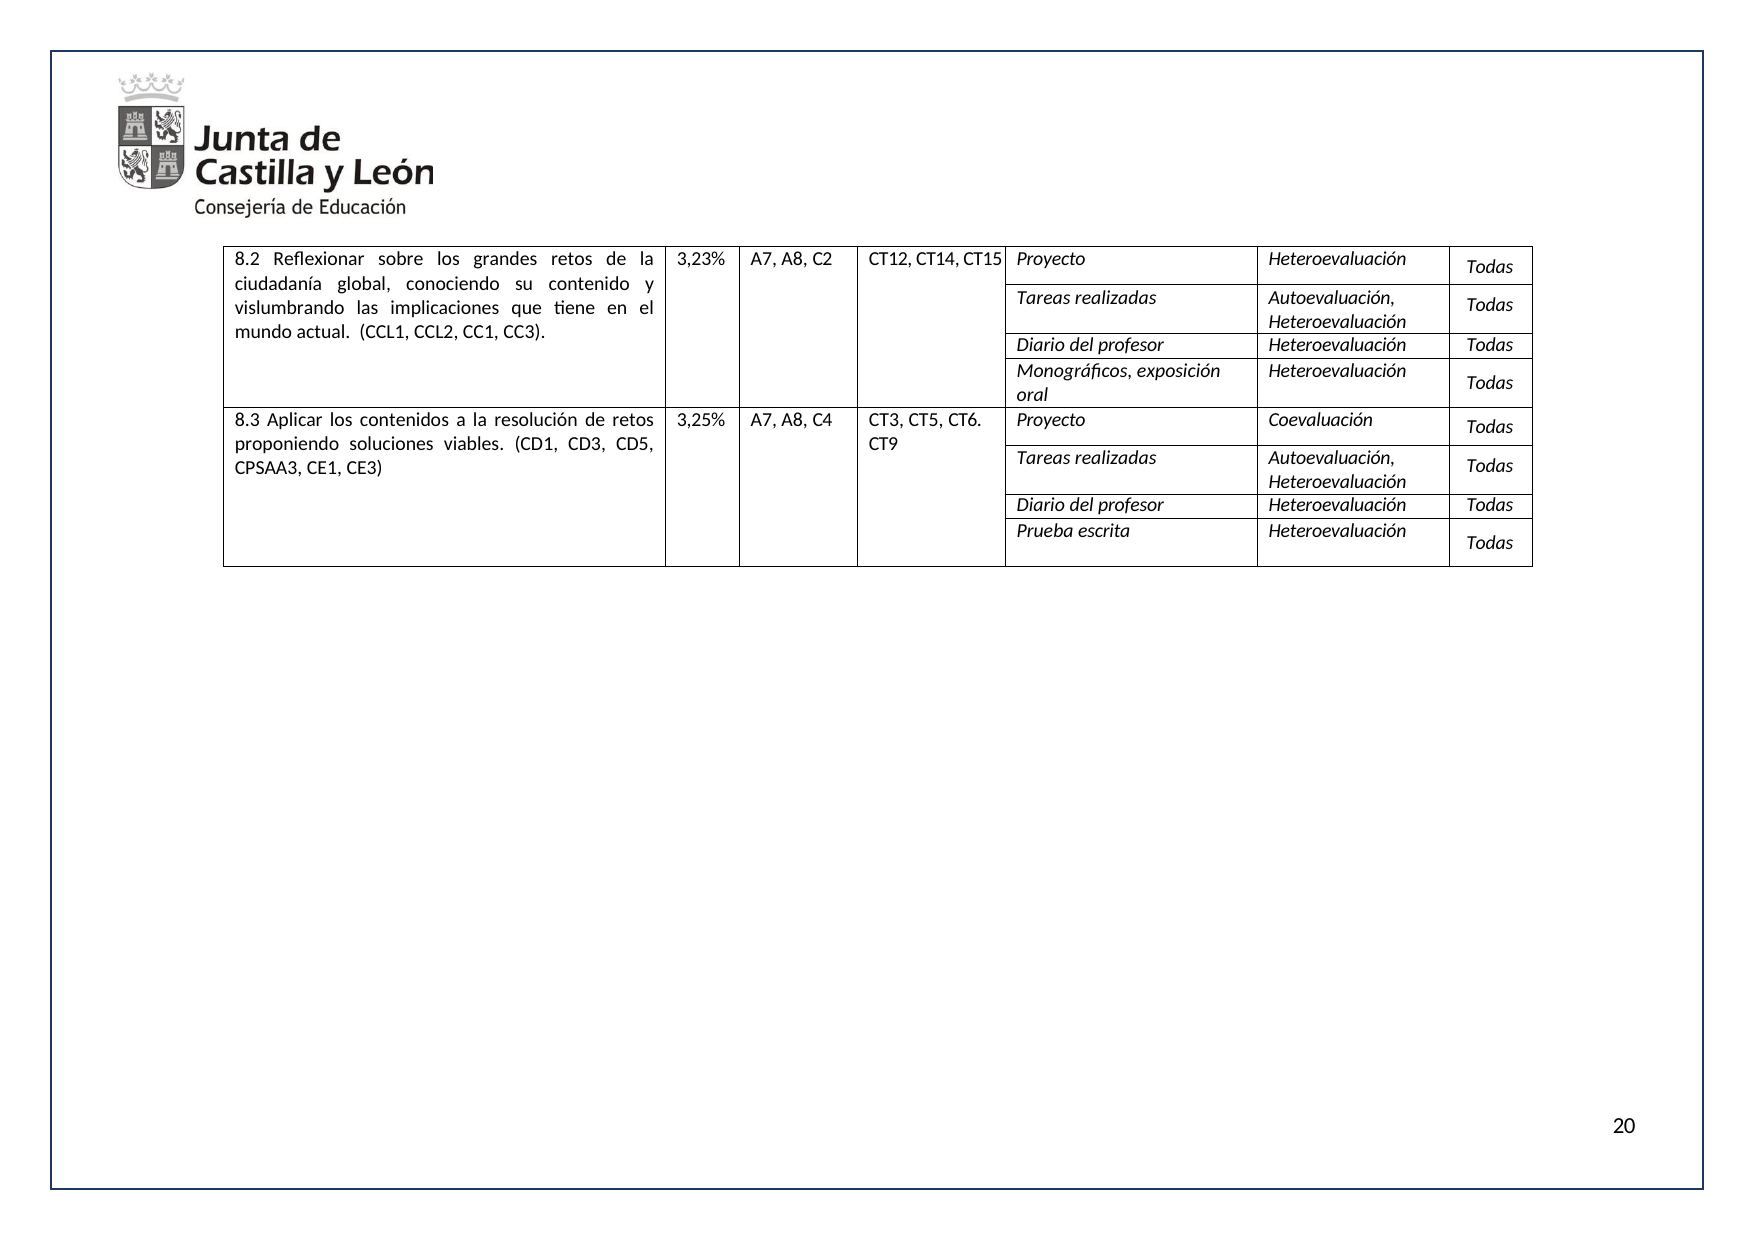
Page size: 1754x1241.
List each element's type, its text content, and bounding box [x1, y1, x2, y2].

table_cell Todas [1450, 359, 1532, 406]
table_cell Diario del profesor [1006, 495, 1257, 518]
table_cell Autoevaluación, Heteroevaluación [1258, 285, 1449, 333]
table_cell Heteroevaluación [1258, 334, 1449, 357]
table_cell 8.3 Aplicar los contenidos a la resolución de retos proponiendo soluciones viables. (CD1, CD3, CD5, CPSAA3, CE1, CE3) [224, 408, 665, 566]
table_cell Diario del profesor [1006, 334, 1257, 357]
table_cell Tareas realizadas [1006, 285, 1257, 333]
table_cell Heteroevaluación [1258, 495, 1449, 518]
table_header 3,23% [666, 247, 739, 406]
table_cell Autoevaluación, Heteroevaluación [1258, 446, 1449, 494]
table_cell A7, A8, C4 [740, 408, 857, 566]
table_header A7, A8, C2 [740, 247, 857, 406]
table_header 8.2 Reflexionar sobre los grandes retos de la ciudadanía global, conociendo su contenido y vislumbrando las implicaciones que tiene en el mundo actual. (CCL1, CCL2, CC1, CC3). [224, 247, 665, 406]
table_cell Prueba escrita [1006, 519, 1257, 566]
table_cell Todas [1450, 519, 1532, 566]
table_cell CT3, CT5, CT6. CT9 [858, 408, 1005, 566]
table_cell Todas [1450, 408, 1532, 445]
table_cell Todas [1450, 495, 1532, 518]
table_cell Todas [1450, 446, 1532, 494]
table_cell Heteroevaluación [1258, 359, 1449, 406]
table_cell Todas [1450, 334, 1532, 357]
table_header CT12, CT14, CT15 [858, 247, 1005, 406]
table_cell Coevaluación [1258, 408, 1449, 445]
table_header Proyecto [1006, 247, 1257, 284]
table_cell Monográficos, exposición oral [1006, 359, 1257, 406]
table_cell Tareas realizadas [1006, 446, 1257, 494]
table_cell 3,25% [666, 408, 739, 566]
table_header Todas [1450, 247, 1532, 284]
table_cell Heteroevaluación [1258, 519, 1449, 566]
table_header Heteroevaluación [1258, 247, 1449, 284]
table_cell Proyecto [1006, 408, 1257, 445]
picture [118, 72, 433, 218]
table_cell Todas [1450, 285, 1532, 333]
